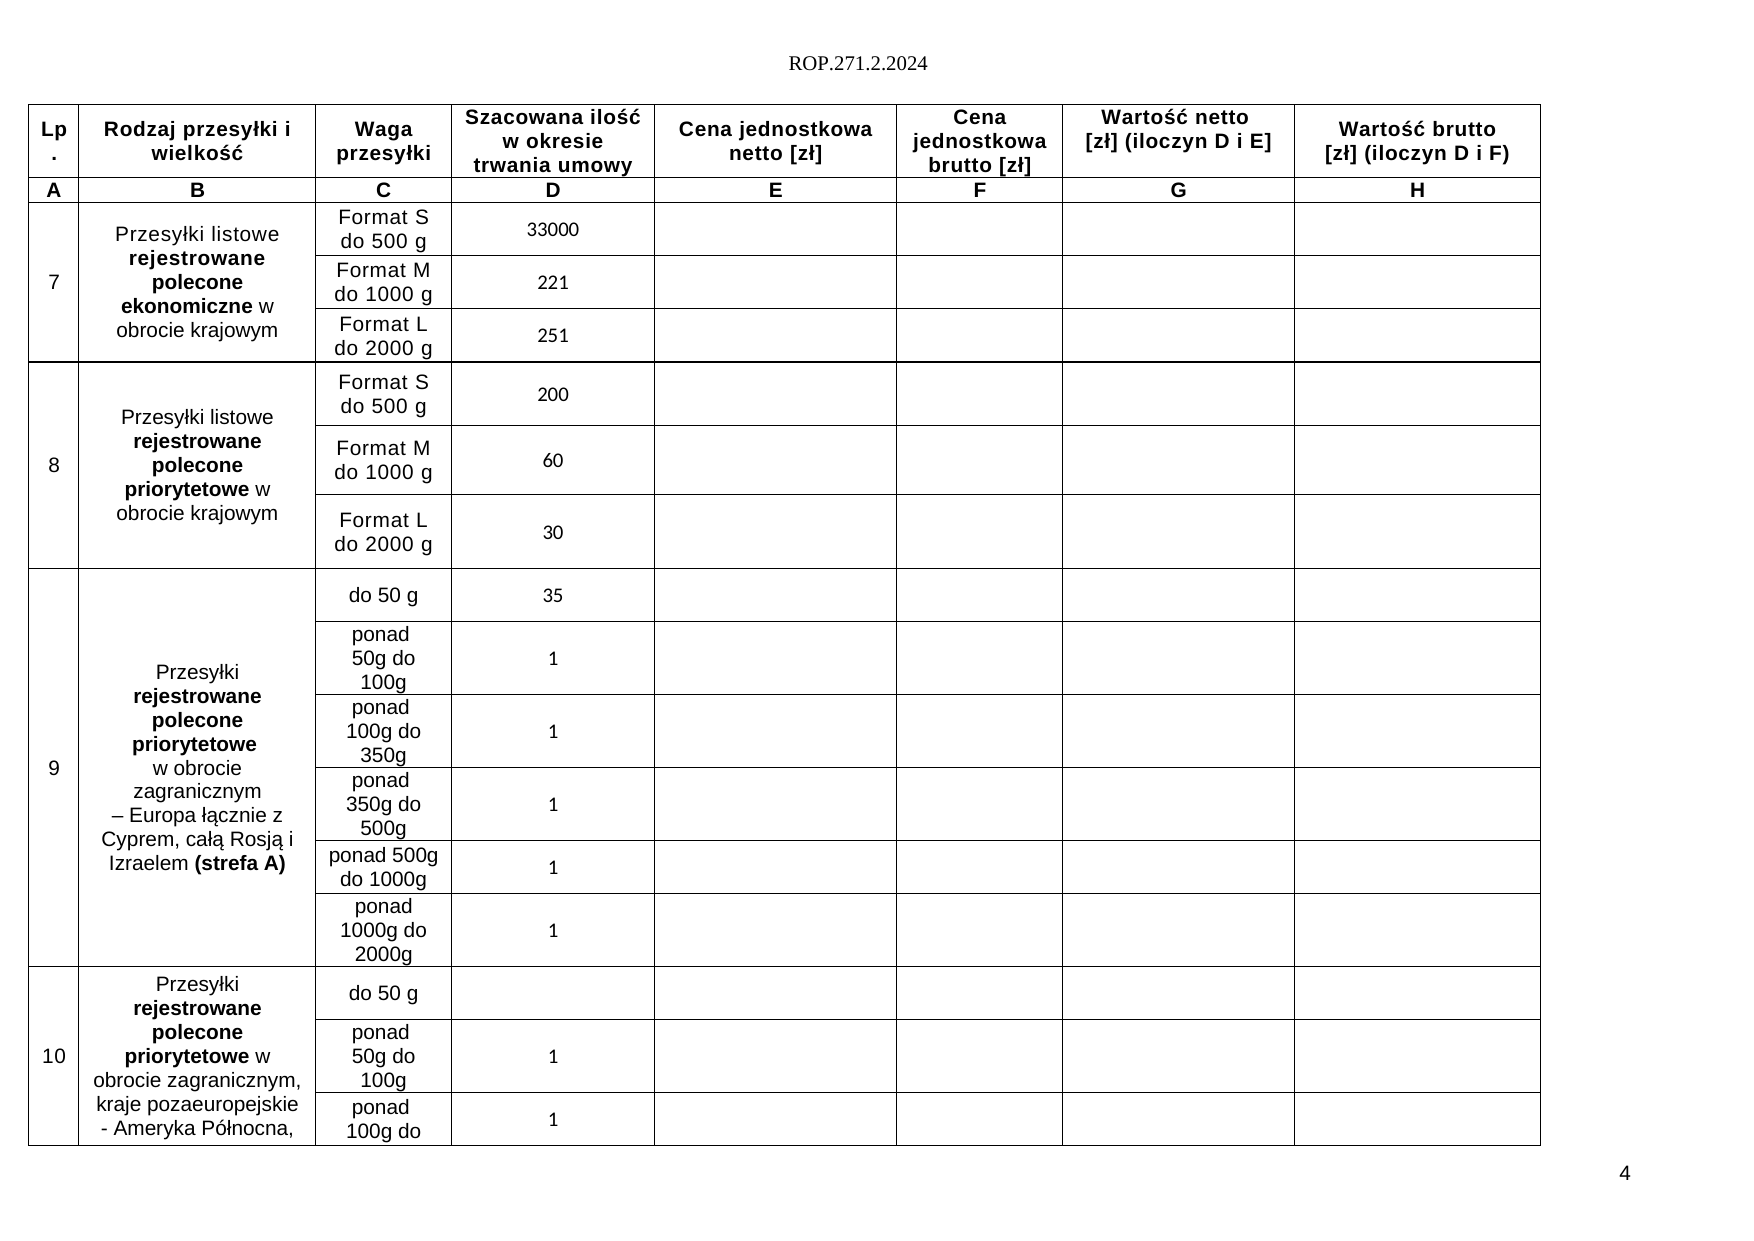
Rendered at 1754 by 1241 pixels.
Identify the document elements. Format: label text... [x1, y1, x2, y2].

table_cell [655, 203, 896, 255]
table_cell 60 [452, 426, 654, 494]
table_cell [655, 495, 896, 568]
table_cell [1295, 309, 1540, 361]
table_cell [1295, 768, 1540, 840]
table_header Waga przesyłki [316, 105, 451, 177]
table_cell [1063, 309, 1294, 361]
table_cell B [79, 178, 315, 202]
table_header Wartość brutto [zł] (iloczyn D i F) [1295, 105, 1540, 177]
table_cell E [655, 178, 896, 202]
table_cell 1 [452, 894, 654, 966]
table_cell [1295, 622, 1540, 694]
table_cell 1 [452, 622, 654, 694]
table_cell [897, 309, 1062, 361]
table_cell 1 [452, 768, 654, 840]
table_cell [1295, 569, 1540, 621]
table_cell ponad 1000g do 2000g [316, 894, 451, 966]
table_cell Przesyłki rejestrowane polecone priorytetowe w obrocie zagranicznym – Europa łącznie z Cyprem, całą Rosją i Izraelem (strefa A) [79, 569, 315, 966]
table_cell [1063, 426, 1294, 494]
table_cell [897, 768, 1062, 840]
table_cell Format L do 2000 g [316, 495, 451, 568]
table_cell 200 [452, 363, 654, 424]
table_cell Format M do 1000 g [316, 256, 451, 308]
table_cell 1 [452, 841, 654, 893]
table_cell [1063, 695, 1294, 767]
table_cell 35 [452, 569, 654, 621]
table_cell [655, 363, 896, 424]
table_cell [1295, 841, 1540, 893]
table_cell A [29, 178, 78, 202]
table_cell [1063, 1020, 1294, 1092]
table_cell 10 [29, 967, 78, 1145]
table_cell F [897, 178, 1062, 202]
table_cell [1063, 967, 1294, 1019]
table_cell [1063, 1093, 1294, 1145]
table_cell 8 [29, 363, 78, 568]
table_cell Przesyłki listowe rejestrowane polecone ekonomiczne w obrocie krajowym [79, 203, 315, 361]
table_header Cena jednostkowa brutto [zł] [897, 105, 1062, 177]
table_cell [1295, 495, 1540, 568]
table_cell do 50 g [316, 569, 451, 621]
table_cell [655, 967, 896, 1019]
table_cell [897, 256, 1062, 308]
table_cell [655, 569, 896, 621]
table_cell [655, 1093, 896, 1145]
table_cell ponad 100g do 350g [316, 695, 451, 767]
table_header Szacowana ilość w okresie trwania umowy [452, 105, 654, 177]
table_cell [897, 695, 1062, 767]
table_cell [1295, 1093, 1540, 1145]
table_cell C [316, 178, 451, 202]
table_cell Format S do 500 g [316, 363, 451, 424]
table_cell ponad 50g do 100g [316, 1020, 451, 1092]
table_cell [655, 256, 896, 308]
table_cell [897, 363, 1062, 424]
table_cell [1295, 256, 1540, 308]
table_cell [1063, 203, 1294, 255]
table_cell [1295, 894, 1540, 966]
table_cell [1063, 768, 1294, 840]
table_cell G [1063, 178, 1294, 202]
table_header Wartość netto [zł] (iloczyn D i E] [1063, 105, 1294, 177]
table_cell [897, 967, 1062, 1019]
table_cell [1295, 203, 1540, 255]
table_cell [897, 426, 1062, 494]
table_cell Format L do 2000 g [316, 309, 451, 361]
table_cell 30 [452, 495, 654, 568]
table_cell Przesyłki listowe rejestrowane polecone priorytetowe w obrocie krajowym [79, 363, 315, 568]
table_cell 221 [452, 256, 654, 308]
table_cell [897, 1020, 1062, 1092]
table_cell 1 [452, 1093, 654, 1145]
table_cell [1063, 363, 1294, 424]
table_cell [1063, 894, 1294, 966]
table_header Lp. [29, 105, 78, 177]
table_cell [1295, 363, 1540, 424]
table_cell [452, 967, 654, 1019]
table_cell ponad 50g do 100g [316, 622, 451, 694]
table_cell ponad 500g do 1000g [316, 841, 451, 893]
table_cell D [452, 178, 654, 202]
table_header Rodzaj przesyłki i wielkość [79, 105, 315, 177]
table_cell [1295, 695, 1540, 767]
table_cell Przesyłki rejestrowane polecone priorytetowe w obrocie zagranicznym, kraje pozaeuropejskie - Ameryka Północna, Afryka (strefa B) [79, 967, 315, 1145]
table_cell [1063, 622, 1294, 694]
table_cell ponad 350g do 500g [316, 768, 451, 840]
table_header Cena jednostkowa netto [zł] [655, 105, 896, 177]
table_cell [655, 426, 896, 494]
table_cell 7 [29, 203, 78, 361]
table_cell H [1295, 178, 1540, 202]
table_cell [1295, 426, 1540, 494]
table_cell [655, 622, 896, 694]
table_cell 251 [452, 309, 654, 361]
table_cell [655, 309, 896, 361]
table_cell [1063, 569, 1294, 621]
table_cell [897, 622, 1062, 694]
table_cell [1063, 256, 1294, 308]
table_cell [1295, 967, 1540, 1019]
table_cell ponad 100g do 350g [316, 1093, 451, 1145]
table_cell 1 [452, 695, 654, 767]
table_cell [897, 495, 1062, 568]
table_cell 1 [452, 1020, 654, 1092]
table_cell 33000 [452, 203, 654, 255]
table_cell 9 [29, 569, 78, 966]
table_cell Format M do 1000 g [316, 426, 451, 494]
table_cell [655, 695, 896, 767]
table_cell [655, 1020, 896, 1092]
table_cell [655, 768, 896, 840]
table_cell do 50 g [316, 967, 451, 1019]
table_cell [897, 1093, 1062, 1145]
table_cell [897, 841, 1062, 893]
table_cell [1063, 495, 1294, 568]
table_cell Format S do 500 g [316, 203, 451, 255]
table_cell [655, 894, 896, 966]
table_cell [655, 841, 896, 893]
table_cell [1295, 1020, 1540, 1092]
table_cell [1063, 841, 1294, 893]
table_cell [897, 569, 1062, 621]
table_cell [897, 203, 1062, 255]
table_cell [897, 894, 1062, 966]
